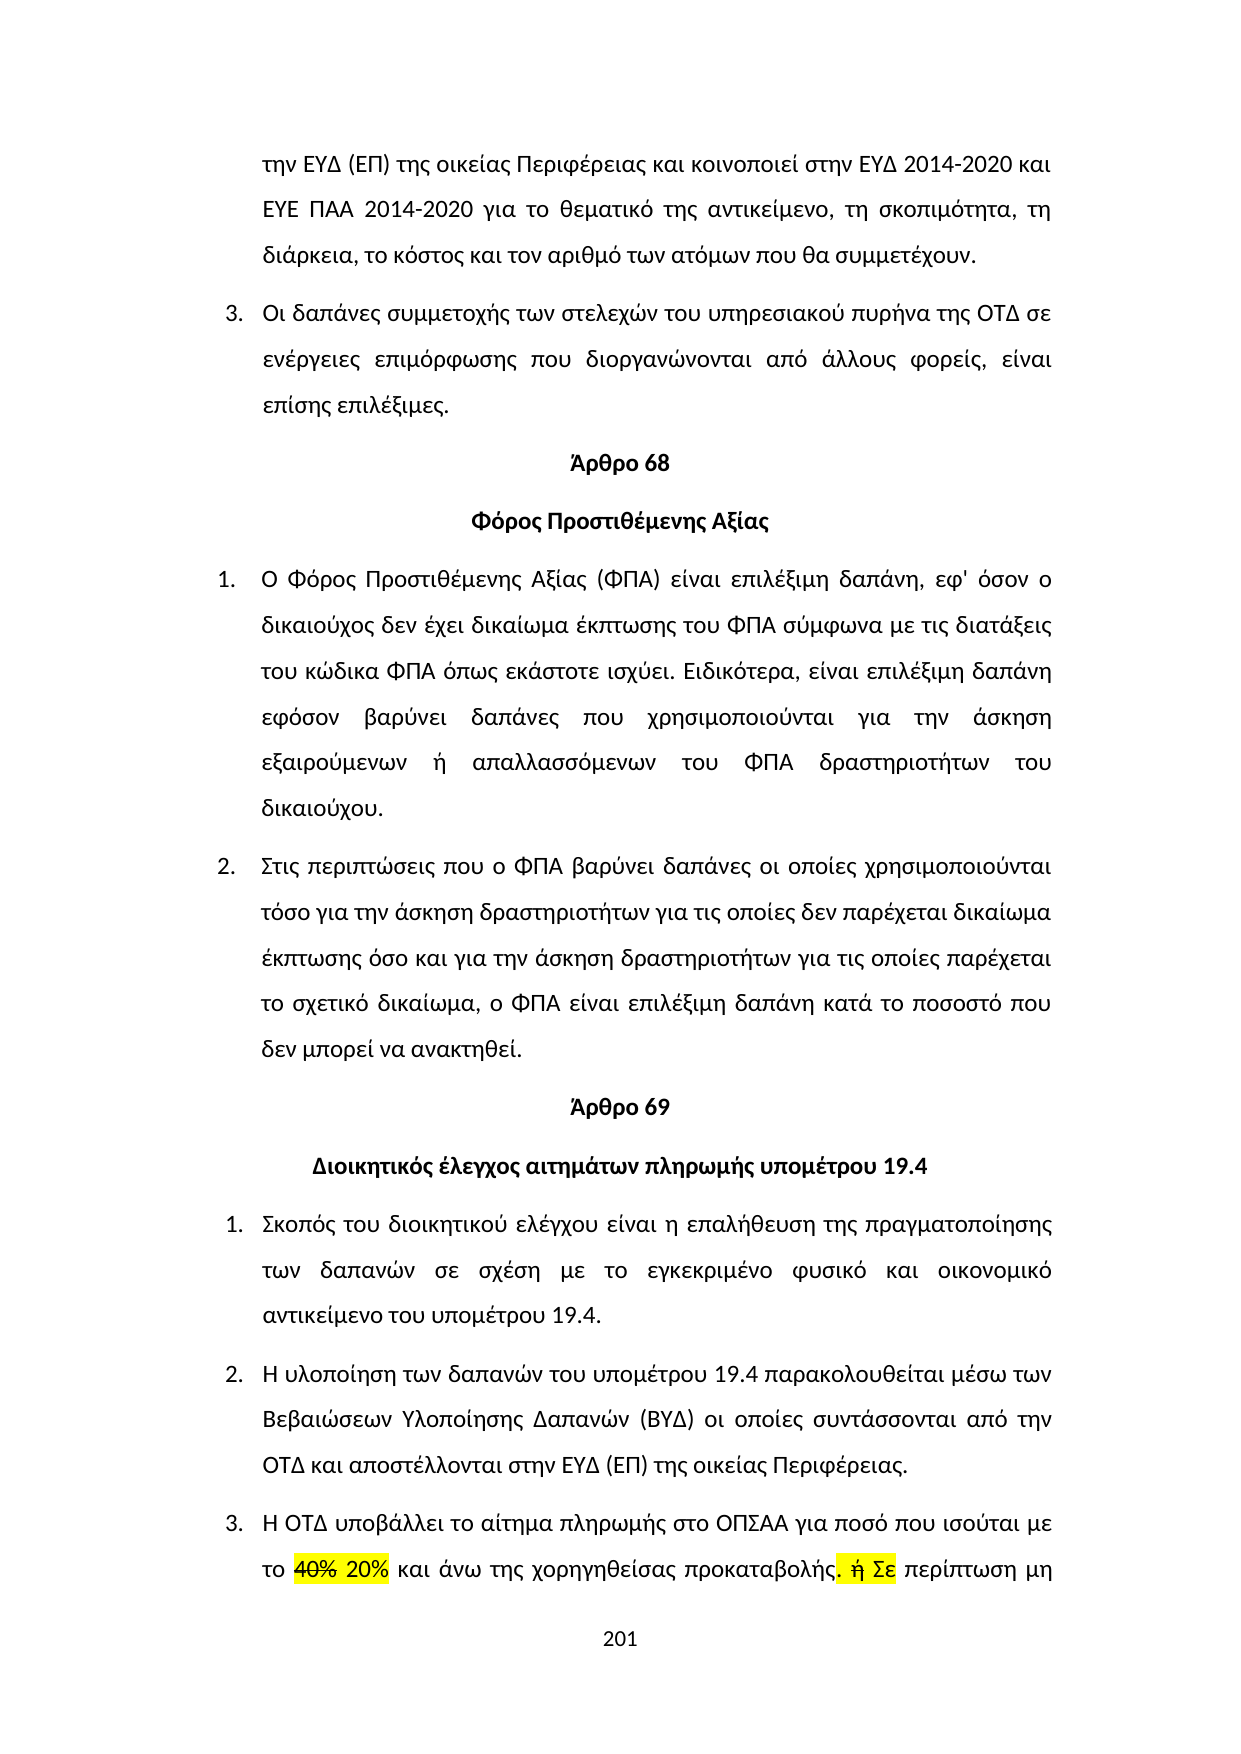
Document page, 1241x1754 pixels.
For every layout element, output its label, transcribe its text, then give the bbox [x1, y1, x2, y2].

text Άρθρο 69 [187, 1092, 1053, 1122]
list Στις περιπτώσεις που ο ΦΠΑ βαρύνει δαπάνες οι οποίες χρησιμοποιούνται τόσο για την άσκηση δραστηριοτήτων για τις οποίες δεν παρέχεται δικαίωμα έκπτωσης όσο και για την άσκηση δραστηριοτήτων για τις οποίες παρέχεται το σχετικό δικαίωμα, ο ΦΠΑ είναι επιλέξιμη δαπάνη κατά το ποσοστό που δεν μπορεί να ανακτηθεί. [217, 850, 1053, 1064]
list Ο Φόρος Προστιθέμενης Αξίας (ΦΠΑ) είναι επιλέξιμη δαπάνη, εφ' όσον ο δικαιούχος δεν έχει δικαίωμα έκπτωσης του ΦΠΑ σύμφωνα με τις διατάξεις του κώδικα ΦΠΑ όπως εκάστοτε ισχύει. Ειδικότερα, είναι επιλέξιμη δαπάνη εφόσον βαρύνει δαπάνες που χρησιμοποιούνται για την άσκηση εξαιρούμενων ή απαλλασσόμενων του ΦΠΑ δραστηριοτήτων του δικαιούχου. [217, 563, 1053, 823]
text Άρθρο 68 [187, 447, 1053, 478]
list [225, 148, 1053, 270]
list Η υλοποίηση των δαπανών του υπομέτρου 19.4 παρακολουθείται μέσω των Βεβαιώσεων Υλοποίησης Δαπανών (ΒΥΔ) οι οποίες συντάσσονται από την ΟΤΔ και αποστέλλονται στην ΕΥΔ (ΕΠ) της οικείας Περιφέρειας. [225, 1358, 1053, 1480]
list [225, 1507, 1053, 1584]
text Διοικητικός έλεγχος αιτημάτων πληρωμής υπομέτρου 19.4 [187, 1150, 1053, 1180]
text Φόρος Προστιθέμενης Αξίας [187, 505, 1053, 536]
list Σκοπός του διοικητικού ελέγχου είναι η επαλήθευση της πραγματοποίησης των δαπανών σε σχέση με το εγκεκριμένο φυσικό και οικονομικό αντικείμενο του υπομέτρου 19.4. [225, 1208, 1053, 1330]
list Οι δαπάνες συμμετοχής των στελεχών του υπηρεσιακού πυρήνα της ΟΤΔ σε ενέργειες επιμόρφωσης που διοργανώνονται από άλλους φορείς, είναι επίσης επιλέξιμες. [225, 297, 1053, 419]
